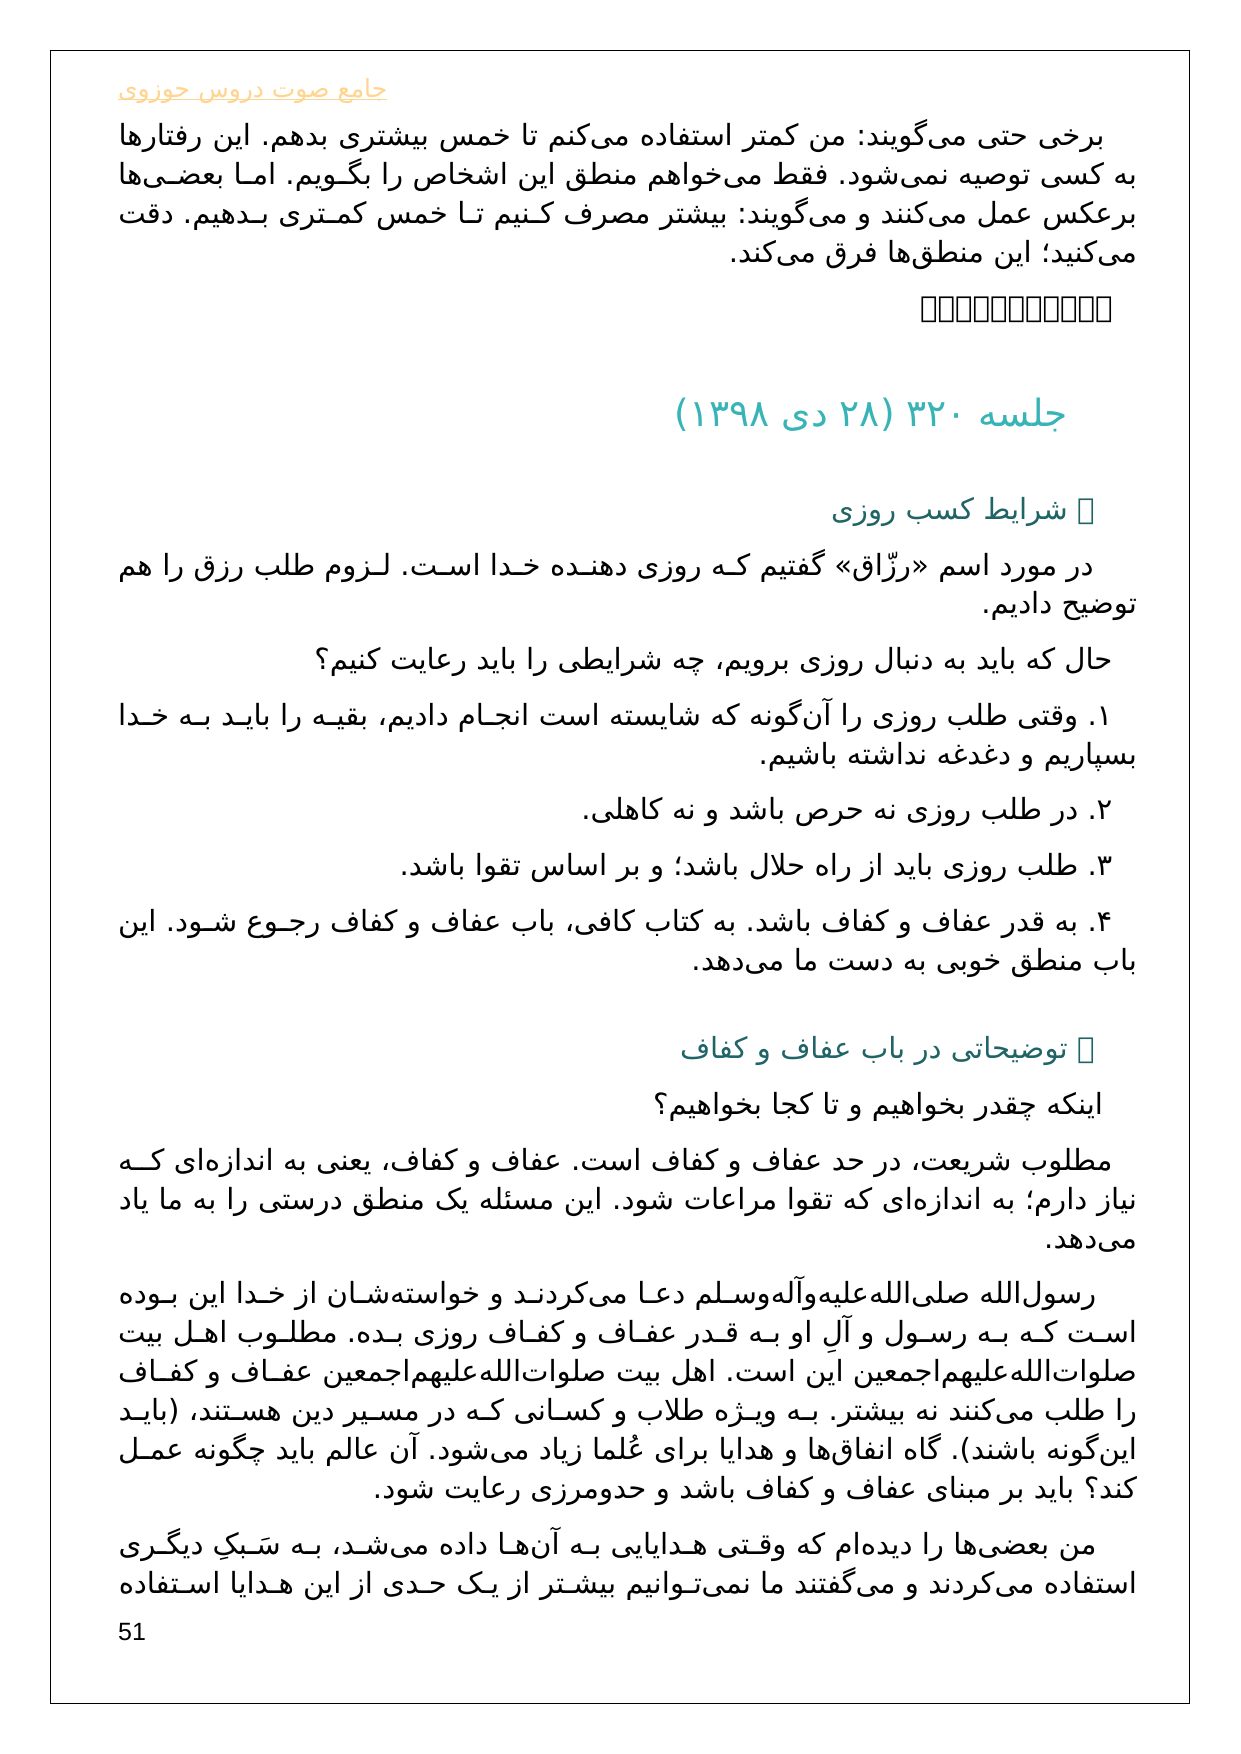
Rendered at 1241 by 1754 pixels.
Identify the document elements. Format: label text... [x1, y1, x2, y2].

text ۴. به قدر عفاف و کفاف باشد. به کتاب کافی، باب عفاف و کفاف رجوع شود. این باب منطق خوبی به دست ما می‌دهد. [118, 904, 1137, 977]
text ۱. وقتی طلب روزی را آن‌گونه که شایسته است انجام دادیم، بقیه را باید به خدا بسپاریم و دغدغه نداشته باشیم. [118, 698, 1137, 771]
text رسول‌الله صلی‌الله‌علیه‌وآله‌وسلم دعا می‌کردند و خواسته‌شان از خدا این بوده است که به رسول و آلِ او به قدر عفاف و کفاف روزی بده. مطلوب اهل بیت صلوات‌الله‌علیهم‌اجمعین این است. اهل بیت صلوات‌الله‌علیهم‌اجمعین عفاف و کفاف را طلب می‌کنند نه بیشتر. به ویژه طلاب و کسانی که در مسیر دین هستند، (باید این‌گونه باشند). گاه انفاق‌ها و هدایا برای عُلما زیاد می‌شود. آن عالم باید چگونه عمل کند؟ باید بر مبنای عفاف و کفاف باشد و حدومرزی رعایت شود. [118, 1277, 1137, 1505]
text برخی حتی می‌گویند: من کمتر استفاده می‌کنم تا خمس بیشتری بدهم. این رفتارها به کسی توصیه نمی‌شود. فقط می‌خواهم منطق این اشخاص را بگویم. اما بعضی‌ها برعکس عمل می‌کنند و می‌گویند: بیشتر مصرف کنیم تا خمس کمتری بدهیم. دقت می‌کنید؛ این منطق‌ها فرق می‌کند. [118, 118, 1137, 269]
text ۲. در طلب روزی نه حرص باشد و نه کاهلی. [118, 793, 1137, 827]
subtitle جلسه ۳۲۰ (۲۸ دی ۱۳۹۸) [118, 392, 1068, 436]
text 🔵 توضیحاتی در باب عفاف و کفاف [118, 1032, 1119, 1066]
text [118, 1527, 1137, 1600]
text 🍃🌸🍃🌸🍃🌸🍃🌸🍃🌸🍃 [118, 291, 1137, 324]
text اینکه چقدر بخواهیم و تا کجا بخواهیم؟ [118, 1087, 1137, 1121]
text 🔵 شرایط کسب روزی [118, 492, 1119, 526]
text مطلوب شریعت، در حد عفاف و کفاف است. عفاف و کفاف، یعنی به اندازه‌ای که نیاز دارم؛ به اندازه‌ای که تقوا مراعات شود. این مسئله یک منطق درستی را به ما یاد می‌دهد. [118, 1143, 1137, 1255]
text حال که باید به دنبال روزی برویم، چه شرایطی را باید رعایت کنیم؟ [118, 642, 1137, 676]
text ۳. طلب روزی باید از راه حلال باشد؛ و بر اساس تقوا باشد. [118, 848, 1137, 882]
text در مورد اسم «رزّاق» گفتیم که روزی دهنده خدا است. لزوم طلب رزق را هم توضیح دادیم. [118, 548, 1137, 621]
